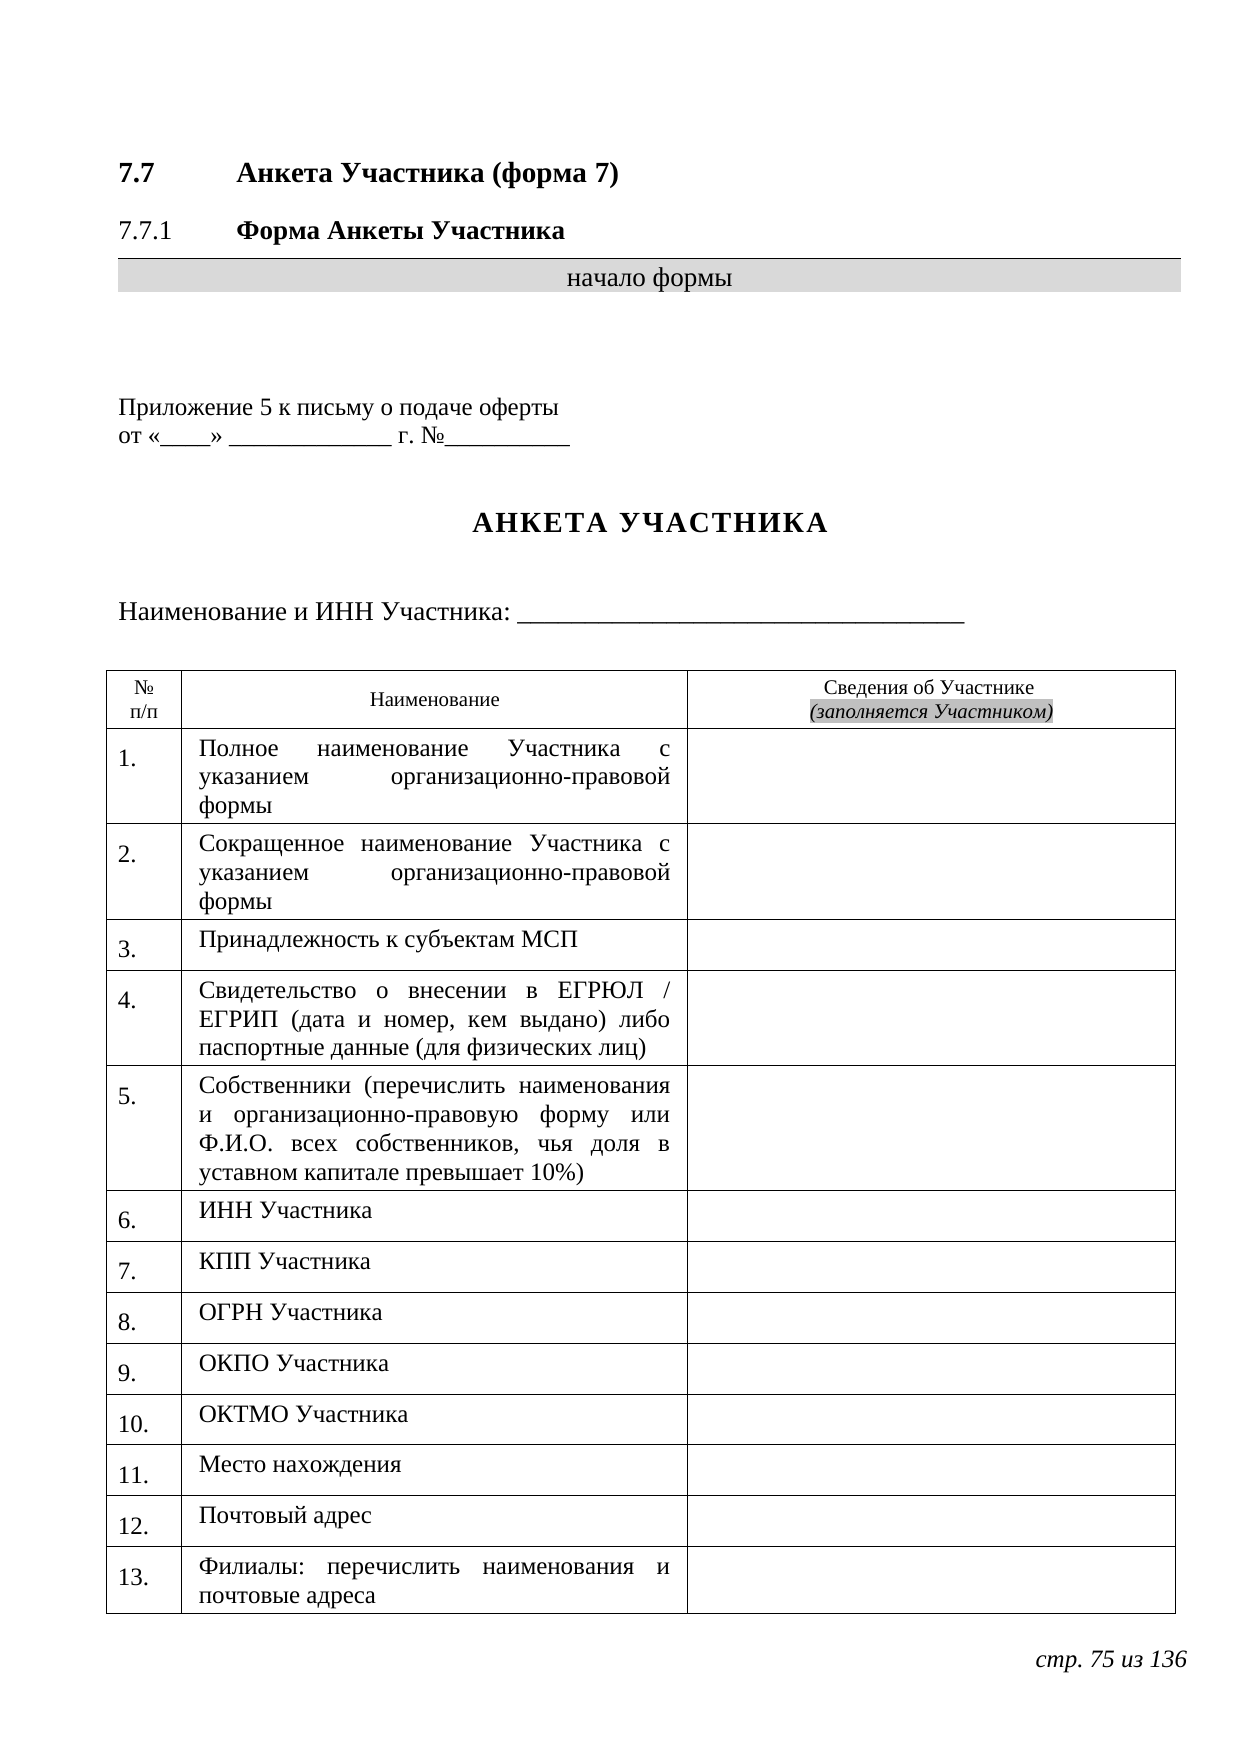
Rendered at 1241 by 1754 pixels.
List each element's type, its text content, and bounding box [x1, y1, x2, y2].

table_cell [688, 1496, 1175, 1546]
table_cell [688, 1293, 1175, 1342]
table_cell КПП Участника [182, 1242, 687, 1292]
table_cell [107, 824, 181, 919]
table_cell [688, 1242, 1175, 1292]
table_cell [688, 1395, 1175, 1444]
table_header Сведения об Участнике (заполняется Участником) [688, 671, 1175, 727]
table_cell Собственники (перечислить наименования и организационно-правовую форму или Ф.И.О. всех собственников, чья доля в уставном капитале превышает 10%) [182, 1066, 687, 1190]
table_cell [107, 1547, 181, 1613]
table_cell [688, 971, 1175, 1065]
table_cell [107, 1395, 181, 1444]
subtitle Анкета Участника (форма 7) [118, 156, 1181, 189]
table_cell ОГРН Участника [182, 1293, 687, 1342]
table_cell Принадлежность к субъектам МСП [182, 920, 687, 970]
table_cell [688, 1445, 1175, 1495]
table_cell Полное наименование Участника с указанием организационно-правовой формы [182, 729, 687, 823]
table_cell ОКПО Участника [182, 1344, 687, 1393]
table_cell Сокращенное наименование Участника с указанием организационно-правовой формы [182, 824, 687, 919]
text Анкета Участника [118, 506, 1181, 539]
table_header Наименование [182, 671, 687, 727]
table_cell ИНН Участника [182, 1191, 687, 1241]
table_header № п/п [107, 671, 181, 727]
table_cell [688, 1066, 1175, 1190]
text Наименование и ИНН Участника: _________________________________ [118, 595, 1181, 626]
text Форма Анкеты Участника [118, 214, 1181, 245]
table_cell Место нахождения [182, 1445, 687, 1495]
table_cell [688, 729, 1175, 823]
table_cell [107, 1496, 181, 1546]
table_cell [107, 1344, 181, 1393]
table_cell [107, 1242, 181, 1292]
table_cell [688, 1344, 1175, 1393]
table_cell [107, 729, 181, 823]
text начало формы [118, 259, 1181, 292]
table_cell [688, 920, 1175, 970]
table_cell [107, 1191, 181, 1241]
text Приложение 5 к письму о подаче оферты от «____» _____________ г. №__________ [118, 392, 1181, 449]
table_cell [107, 971, 181, 1065]
table_cell [688, 824, 1175, 919]
table_cell ОКТМО Участника [182, 1395, 687, 1444]
table_cell [107, 920, 181, 970]
table_cell [107, 1445, 181, 1495]
table_cell [107, 1293, 181, 1342]
table_cell [688, 1547, 1175, 1613]
table_cell Филиалы: перечислить наименования и почтовые адреса [182, 1547, 687, 1613]
table_cell [107, 1066, 181, 1190]
table_cell [688, 1191, 1175, 1241]
table_cell Свидетельство о внесении в ЕГРЮЛ / ЕГРИП (дата и номер, кем выдано) либо паспортные данные (для физических лиц) [182, 971, 687, 1065]
table_cell Почтовый адрес [182, 1496, 687, 1546]
